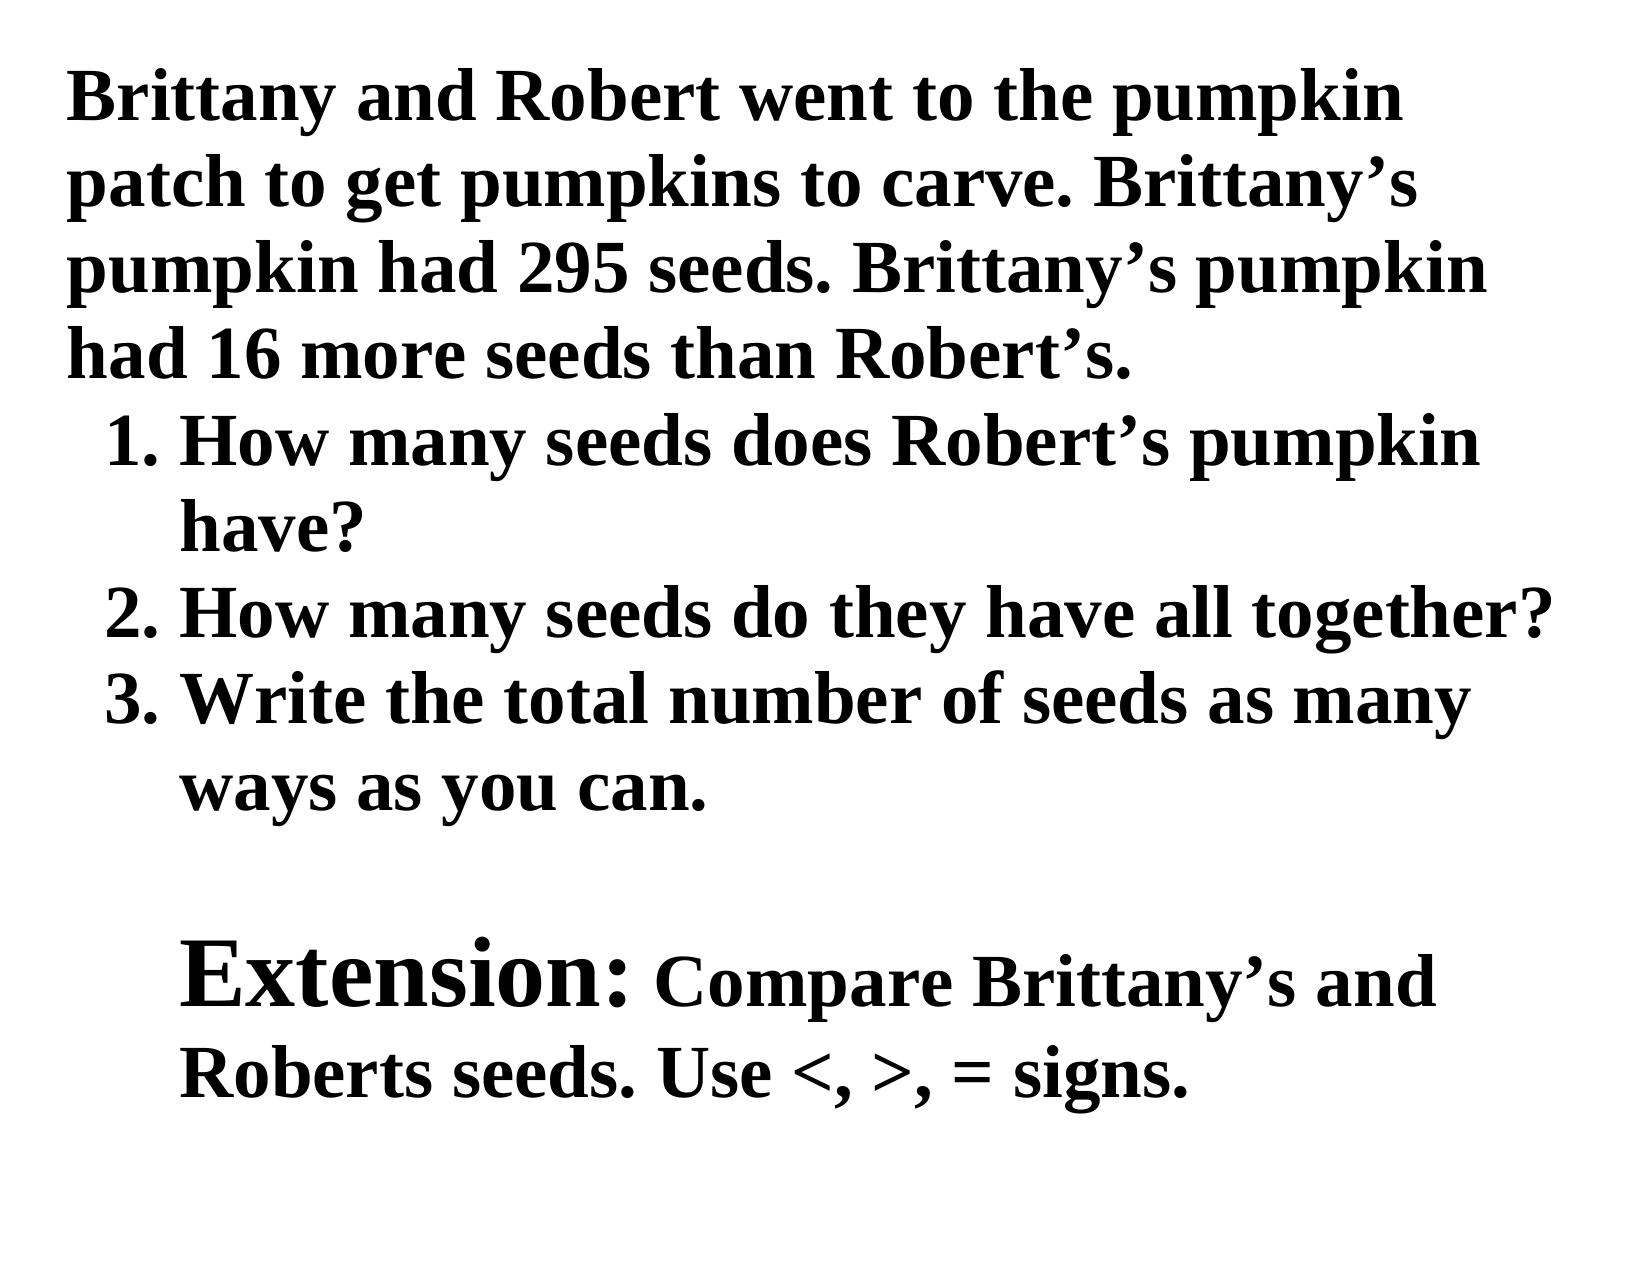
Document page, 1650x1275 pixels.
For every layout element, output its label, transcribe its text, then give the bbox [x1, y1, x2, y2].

text Brittany and Robert went to the pumpkin patch to get pumpkins to carve. Brittany’s pumpkin had 295 seeds. Brittany’s pumpkin had 16 more seeds than Robert’s. [67, 50, 1592, 395]
list Write the total number of seeds as many ways as you can. [104, 654, 1592, 826]
text Extension: Compare Brittany’s and Roberts seeds. Use <, >, = signs. [179, 912, 1592, 1114]
list How many seeds does Robert’s pumpkin have? [104, 395, 1592, 567]
list How many seeds do they have all together? [104, 567, 1592, 654]
